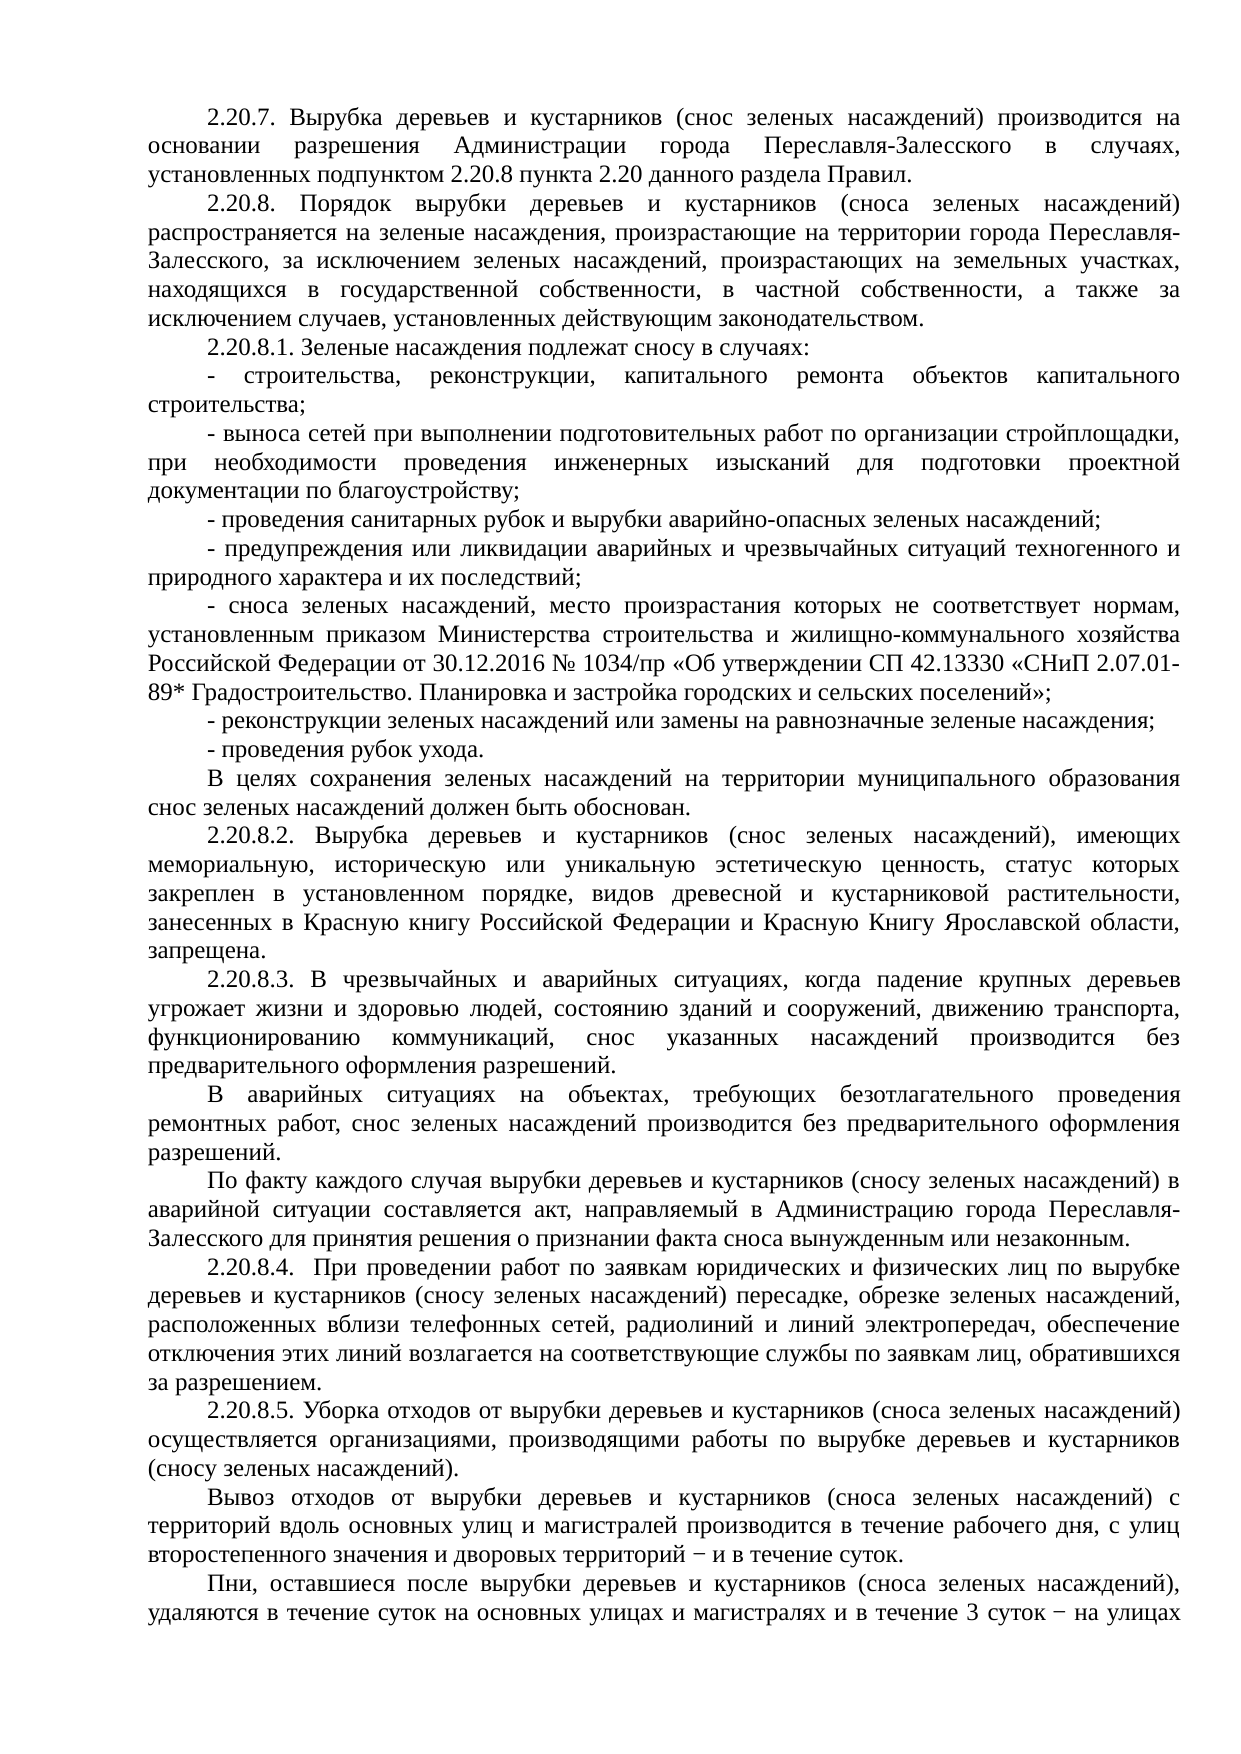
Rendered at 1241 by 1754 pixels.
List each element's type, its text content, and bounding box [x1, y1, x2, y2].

text 2.20.8.1. Зеленые насаждения подлежат сносу в случаях: [148, 332, 1181, 361]
text 2.20.8.2. Вырубка деревьев и кустарников (снос зеленых насаждений), имеющих мемориальную, историческую или уникальную эстетическую ценность, статус которых закреплен в установленном порядке, видов древесной и кустарниковой растительности, занесенных в Красную книгу Российской Федерации и Красную Книгу Ярославской области, запрещена. [148, 821, 1181, 964]
text - сноса зеленых насаждений, место произрастания которых не соответствует нормам, установленным приказом Министерства строительства и жилищно-коммунального хозяйства Российской Федерации от 30.12.2016 № 1034/пр «Об утверждении СП 42.13330 «СНиП 2.07.01-89* Градостроительство. Планировка и застройка городских и сельских поселений»; [148, 591, 1181, 706]
text - строительства, реконструкции, капитального ремонта объектов капитального строительства; [148, 361, 1181, 418]
text 2.20.8.5. Уборка отходов от вырубки деревьев и кустарников (сноса зеленых насаждений) осуществляется организациями, производящими работы по вырубке деревьев и кустарников (сносу зеленых насаждений). [148, 1396, 1181, 1482]
text 2.20.8.4. При проведении работ по заявкам юридических и физических лиц по вырубке деревьев и кустарников (сносу зеленых насаждений) пересадке, обрезке зеленых насаждений, расположенных вблизи телефонных сетей, радиолиний и линий электропередач, обеспечение отключения этих линий возлагается на соответствующие службы по заявкам лиц, обратившихся за разрешением. [148, 1252, 1181, 1396]
text 2.20.7. Вырубка деревьев и кустарников (снос зеленых насаждений) производится на основании разрешения Администрации города Переславля-Залесского в случаях, установленных подпунктом 2.20.8 пункта 2.20 данного раздела Правил. [148, 102, 1181, 188]
text В целях сохранения зеленых насаждений на территории муниципального образования снос зеленых насаждений должен быть обоснован. [148, 763, 1181, 821]
text - проведения рубок ухода. [148, 734, 1181, 763]
text - выноса сетей при выполнении подготовительных работ по организации стройплощадки, при необходимости проведения инженерных изысканий для подготовки проектной документации по благоустройству; [148, 418, 1181, 504]
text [148, 1568, 1181, 1626]
text По факту каждого случая вырубки деревьев и кустарников (сносу зеленых насаждений) в аварийной ситуации составляется акт, направляемый в Администрацию города Переславля-Залесского для принятия решения о признании факта сноса вынужденным или незаконным. [148, 1166, 1181, 1252]
text 2.20.8. Порядок вырубки деревьев и кустарников (сноса зеленых насаждений) распространяется на зеленые насаждения, произрастающие на территории города Переславля-Залесского, за исключением зеленых насаждений, произрастающих на земельных участках, находящихся в государственной собственности, в частной собственности, а также за исключением случаев, установленных действующим законодательством. [148, 188, 1181, 332]
text - реконструкции зеленых насаждений или замены на равнозначные зеленые насаждения; [148, 706, 1181, 734]
text Вывоз отходов от вырубки деревьев и кустарников (сноса зеленых насаждений) с территорий вдоль основных улиц и магистралей производится в течение рабочего дня, с улиц второстепенного значения и дворовых территорий − и в течение суток. [148, 1482, 1181, 1568]
text 2.20.8.3. В чрезвычайных и аварийных ситуациях, когда падение крупных деревьев угрожает жизни и здоровью людей, состоянию зданий и сооружений, движению транспорта, функционированию коммуникаций, снос указанных насаждений производится без предварительного оформления разрешений. [148, 964, 1181, 1079]
text - проведения санитарных рубок и вырубки аварийно-опасных зеленых насаждений; [148, 504, 1181, 533]
text В аварийных ситуациях на объектах, требующих безотлагательного проведения ремонтных работ, снос зеленых насаждений производится без предварительного оформления разрешений. [148, 1079, 1181, 1166]
text - предупреждения или ликвидации аварийных и чрезвычайных ситуаций техногенного и природного характера и их последствий; [148, 533, 1181, 591]
